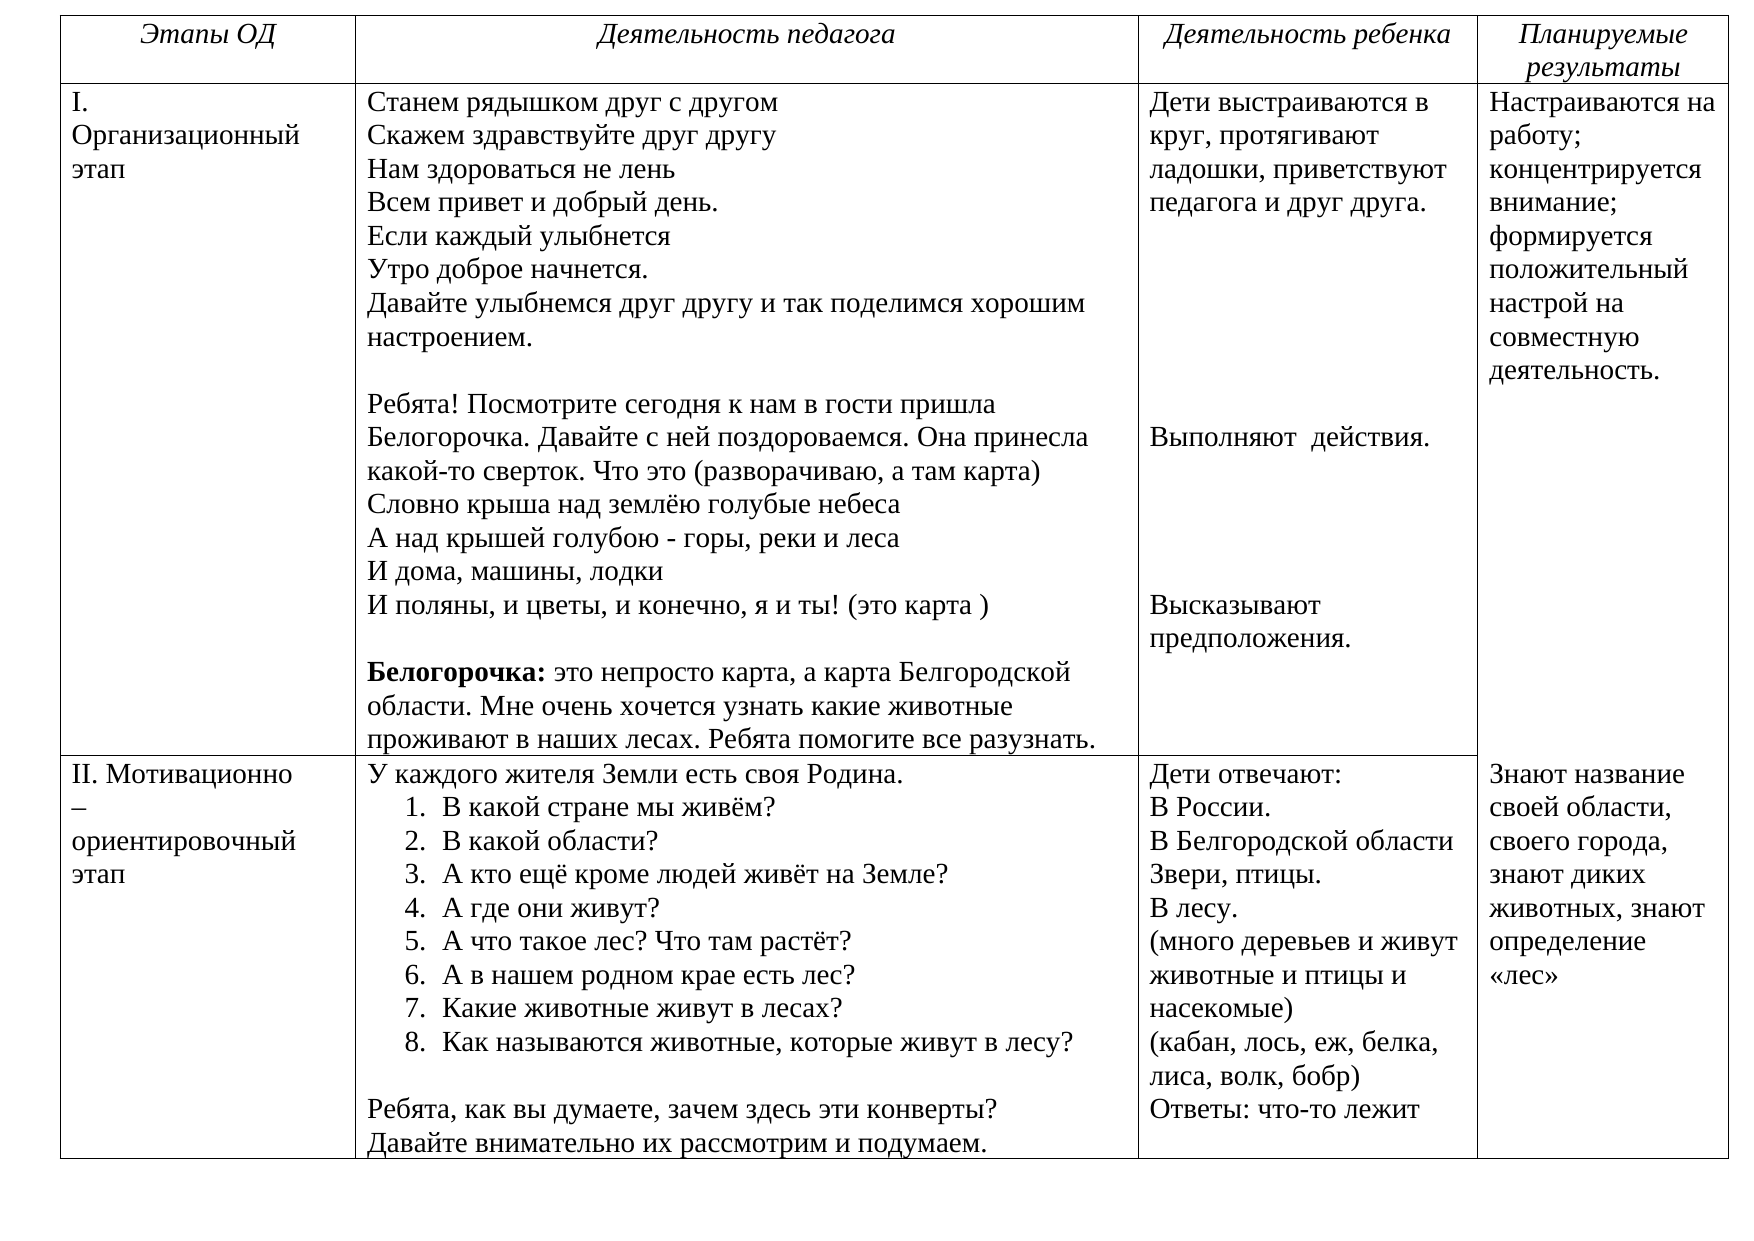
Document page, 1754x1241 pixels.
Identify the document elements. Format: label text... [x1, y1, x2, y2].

table_cell Деятельность ребенка [1139, 16, 1477, 83]
table_cell Станем рядышком друг с другом Скажем здравствуйте друг другу Нам здороваться не лень Всем привет и добрый день. Если каждый улыбнется Утро доброе начнется. Давайте улыбнемся друг другу и так поделимся хорошим настроением. Ребята! Посмотрите сегодня к нам в гости пришла Белогорочка. Давайте с ней поздороваемся. Она принесла какой-то сверток. Что это (разворачиваю, а там карта) Словно крыша над землёю голубые небеса А над крышей голубою - горы, реки и леса И дома, машины, лодки И поляны, и цветы, и конечно, я и ты! (это карта ) Белогорочка: это непросто карта, а карта Белгородской области. Мне очень хочется узнать какие животные проживают в наших лесах. Ребята помогите все разузнать. [356, 84, 1138, 755]
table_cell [1139, 756, 1477, 1158]
table_cell Этапы ОД [61, 16, 355, 83]
table_cell Дети выстраиваются в круг, протягивают ладошки, приветствуют педагога и друг друга. Выполняют действия. Высказывают предположения. [1139, 84, 1477, 755]
table_cell Деятельность педагога [356, 16, 1138, 83]
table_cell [1478, 755, 1728, 1158]
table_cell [61, 756, 355, 1158]
table_cell Настраиваются на работу; концентрируется внимание; формируется положительный настрой на совместную деятельность. [1478, 84, 1728, 755]
table_cell Планируемые результаты [1478, 16, 1728, 83]
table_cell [356, 756, 1138, 1158]
table_cell I. Организационный этап [61, 84, 355, 755]
